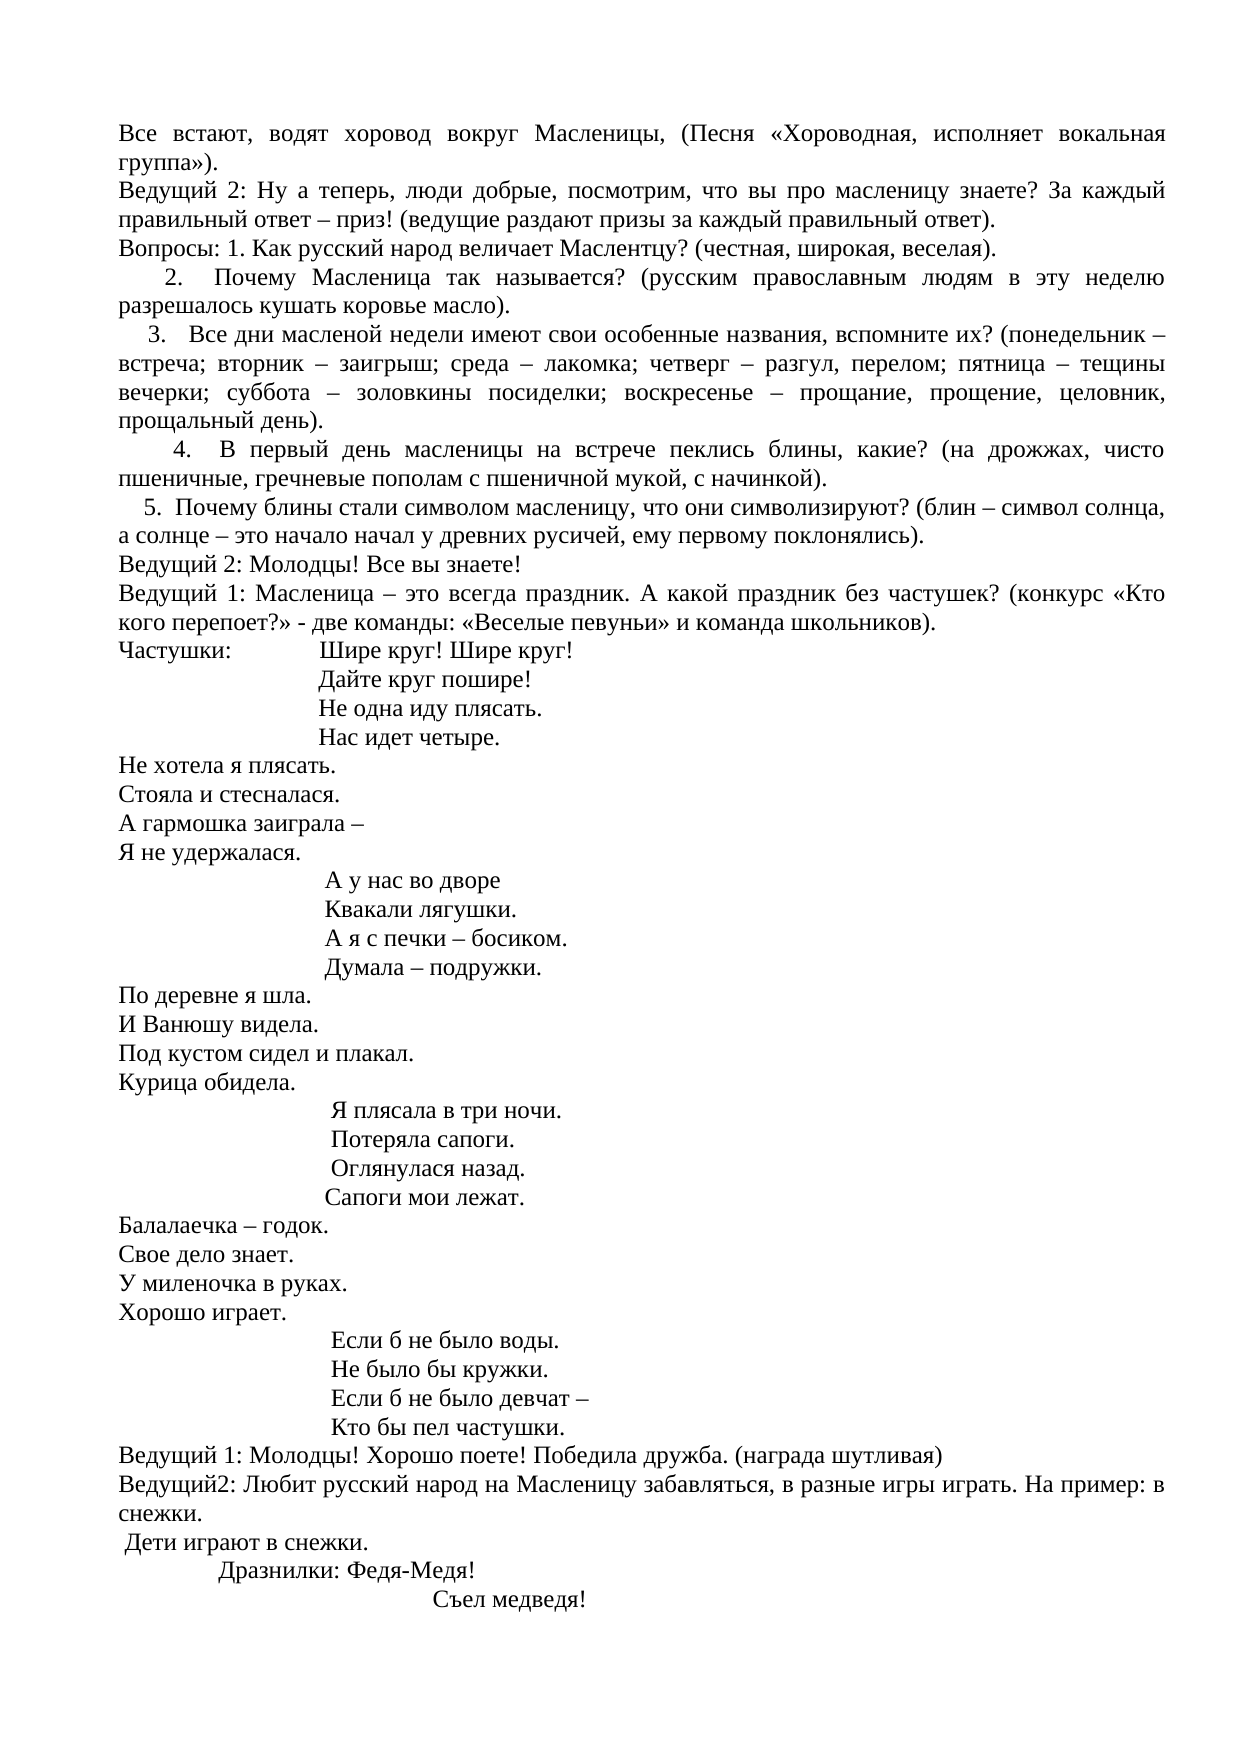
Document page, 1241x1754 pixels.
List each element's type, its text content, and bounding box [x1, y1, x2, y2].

text Ведущий 2: Молодцы! Все вы знаете! [118, 549, 1167, 578]
text Я плясала в три ночи. [118, 1096, 1167, 1124]
text Хорошо играет. [118, 1297, 1167, 1326]
text Потеряла сапоги. [118, 1124, 1167, 1153]
text Сапоги мои лежат. [118, 1182, 1167, 1211]
text Ведущий 2: Ну а теперь, люди добрые, посмотрим, что вы про масленицу знаете? За каждый правильный ответ – приз! (ведущие раздают призы за каждый правильный ответ). [118, 176, 1167, 233]
text А я с печки – босиком. [118, 923, 1167, 952]
text Частушки: Шире круг! Шире круг! [118, 636, 1167, 664]
text А у нас во дворе [118, 866, 1167, 894]
text Оглянулася назад. [118, 1153, 1167, 1182]
text Нас идет четыре. [118, 722, 1167, 751]
text Стояла и стесналася. [118, 779, 1167, 808]
text И Ванюшу видела. [118, 1009, 1167, 1038]
text Если б не было девчат – [118, 1383, 1167, 1412]
text Если б не было воды. [118, 1326, 1167, 1354]
text По деревне я шла. [118, 981, 1167, 1009]
text 4. В первый день масленицы на встрече пеклись блины, какие? (на дрожжах, чисто пшеничные, гречневые пополам с пшеничной мукой, с начинкой). [118, 434, 1167, 492]
text Думала – подружки. [118, 952, 1167, 981]
text 5. Почему блины стали символом масленицу, что они символизируют? (блин – символ солнца, а солнце – это начало начал у древних русичей, ему первому поклонялись). [118, 492, 1167, 549]
text А гармошка заиграла – [118, 808, 1167, 837]
text Не было бы кружки. [118, 1354, 1167, 1383]
text Дайте круг пошире! [118, 664, 1167, 693]
text Кто бы пел частушки. [118, 1412, 1167, 1441]
text Под кустом сидел и плакал. [118, 1038, 1167, 1067]
text Вопросы: 1. Как русский народ величает Маслентцу? (честная, широкая, веселая). [118, 233, 1167, 262]
text Ведущий 1: Молодцы! Хорошо поете! Победила дружба. (награда шутливая) [118, 1441, 1167, 1469]
text Ведущий 1: Масленица – это всегда праздник. А какой праздник без частушек? (конкурс «Кто кого перепоет?» - две команды: «Веселые певуньи» и команда школьников). [118, 578, 1167, 636]
text Ведущий2: Любит русский народ на Масленицу забавляться, в разные игры играть. На пример: в снежки. [118, 1469, 1167, 1527]
text 3. Все дни масленой недели имеют свои особенные названия, вспомните их? (понедельник – встреча; вторник – заигрыш; среда – лакомка; четверг – разгул, перелом; пятница – тещины вечерки; суббота – золовкины посиделки; воскресенье – прощание, прощение, целовник, прощальный день). [118, 319, 1167, 434]
text Квакали лягушки. [118, 894, 1167, 923]
text У миленочка в руках. [118, 1268, 1167, 1297]
text Я не удержалася. [118, 837, 1167, 866]
text Балалаечка – годок. [118, 1211, 1167, 1239]
text Курица обидела. [118, 1067, 1167, 1096]
text Дети играют в снежки. [118, 1527, 1167, 1556]
text Не одна иду плясать. [118, 693, 1167, 722]
text Съел медведя! [118, 1584, 1167, 1613]
text Не хотела я плясать. [118, 751, 1167, 779]
text Дразнилки: Федя-Медя! [118, 1556, 1167, 1584]
text Свое дело знает. [118, 1239, 1167, 1268]
text 2. Почему Масленица так называется? (русским православным людям в эту неделю разрешалось кушать коровье масло). [118, 262, 1167, 319]
text Все встают, водят хоровод вокруг Масленицы, (Песня «Хороводная, исполняет вокальная группа»). [118, 118, 1167, 176]
